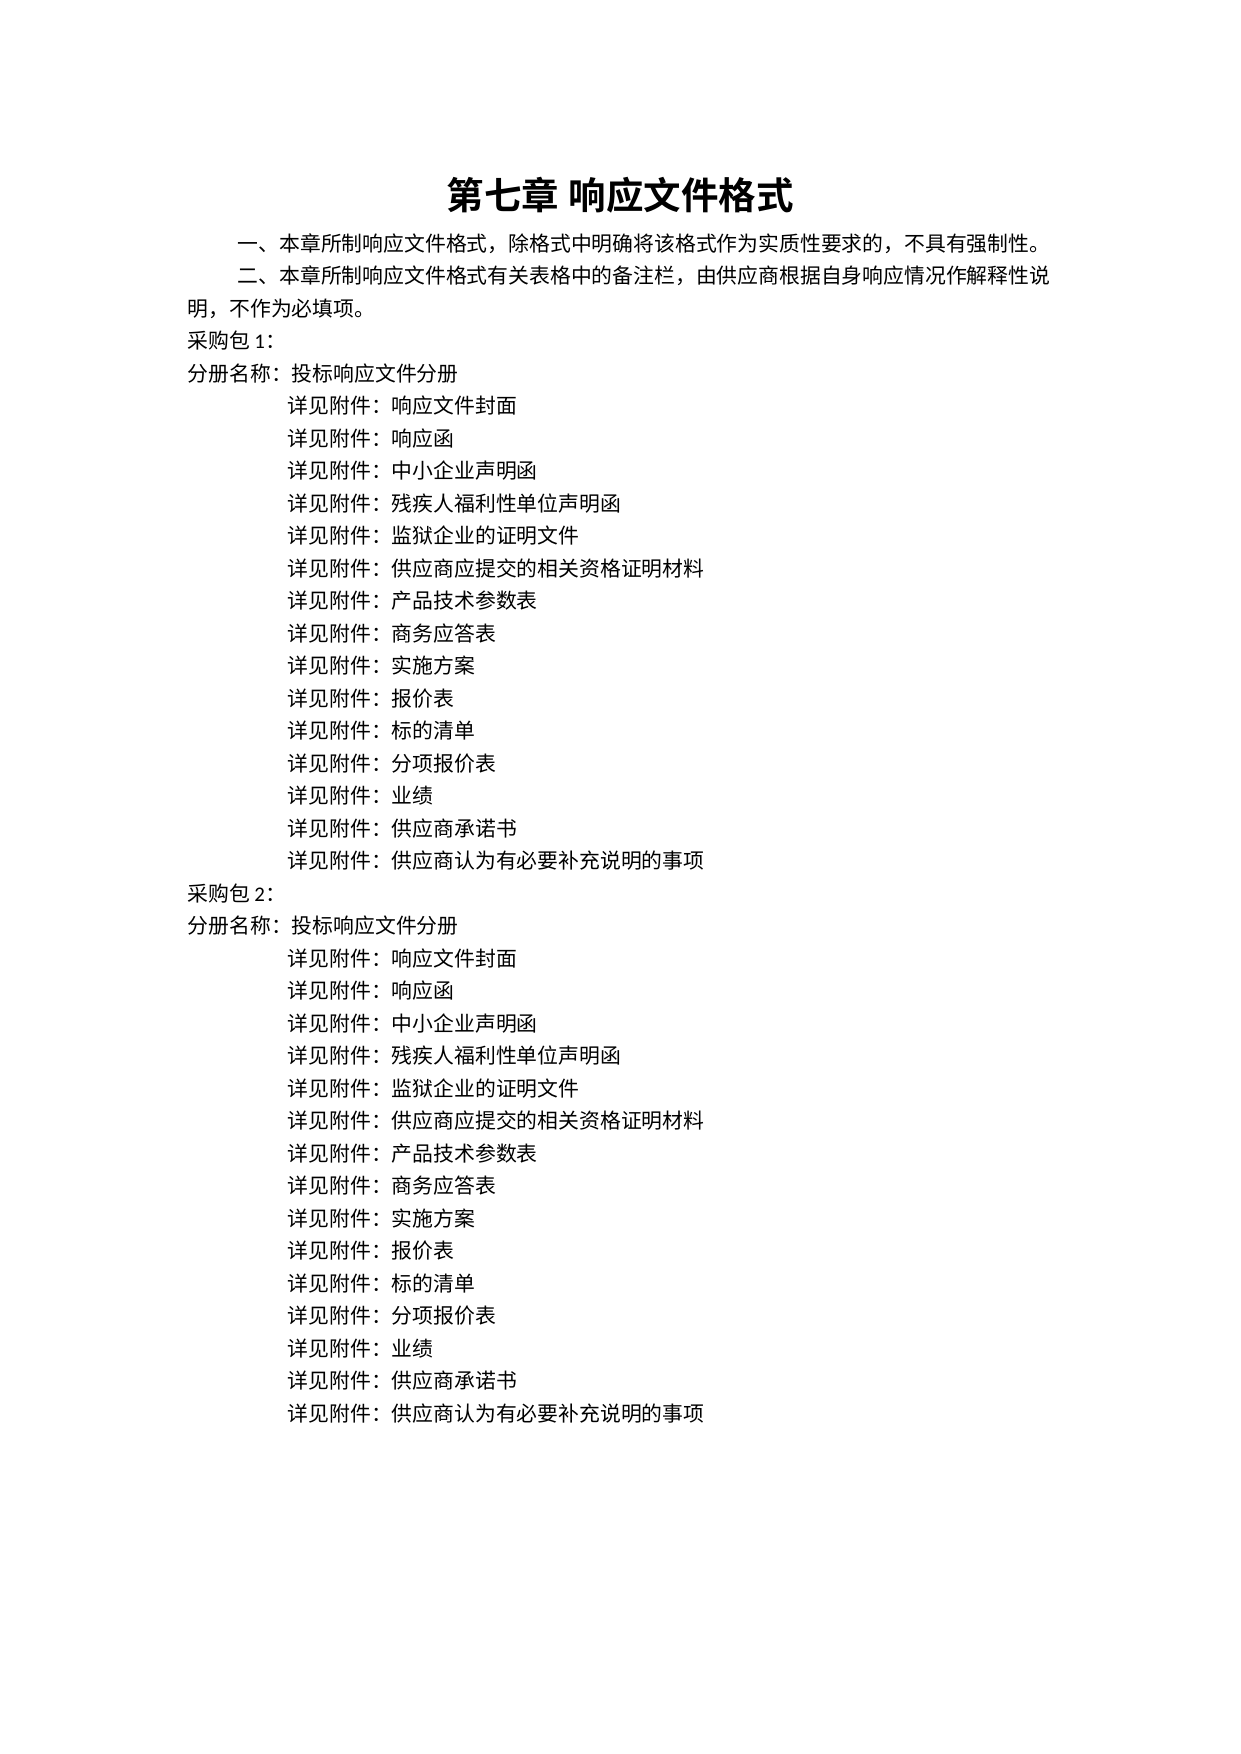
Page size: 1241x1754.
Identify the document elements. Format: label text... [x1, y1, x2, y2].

text 详见附件：供应商承诺书 [187, 812, 1053, 844]
text 详见附件：响应文件封面 [187, 389, 1053, 422]
text 详见附件：供应商认为有必要补充说明的事项 [187, 1397, 1053, 1429]
text 详见附件：实施方案 [187, 1202, 1053, 1234]
text 详见附件：商务应答表 [187, 1169, 1053, 1202]
text 二、本章所制响应文件格式有关表格中的备注栏，由供应商根据自身响应情况作解释性说明，不作为必填项。 [187, 259, 1053, 324]
text 详见附件：标的清单 [187, 714, 1053, 747]
text 详见附件：报价表 [187, 682, 1053, 714]
text 详见附件：监狱企业的证明文件 [187, 1072, 1053, 1104]
text 分册名称：投标响应文件分册 [187, 357, 1053, 389]
text 详见附件：报价表 [187, 1234, 1053, 1267]
text 详见附件：响应函 [187, 422, 1053, 454]
text 采购包1： [187, 324, 1053, 357]
text 一、本章所制响应文件格式，除格式中明确将该格式作为实质性要求的，不具有强制性。 [187, 227, 1053, 259]
text 详见附件：产品技术参数表 [187, 584, 1053, 617]
text 详见附件：标的清单 [187, 1267, 1053, 1299]
text 详见附件：响应文件封面 [187, 942, 1053, 974]
text 详见附件：残疾人福利性单位声明函 [187, 487, 1053, 519]
text 详见附件：业绩 [187, 779, 1053, 812]
text 详见附件：供应商应提交的相关资格证明材料 [187, 552, 1053, 584]
text 详见附件：响应函 [187, 974, 1053, 1007]
text 详见附件：商务应答表 [187, 617, 1053, 649]
text 详见附件：中小企业声明函 [187, 454, 1053, 487]
text 分册名称：投标响应文件分册 [187, 909, 1053, 942]
text 详见附件：实施方案 [187, 649, 1053, 682]
text 详见附件：供应商应提交的相关资格证明材料 [187, 1104, 1053, 1137]
text 详见附件：中小企业声明函 [187, 1007, 1053, 1039]
text 详见附件：分项报价表 [187, 747, 1053, 779]
text 第七章 响应文件格式 [187, 162, 1053, 227]
text 详见附件：业绩 [187, 1332, 1053, 1364]
text 采购包2： [187, 877, 1053, 909]
text 详见附件：供应商认为有必要补充说明的事项 [187, 844, 1053, 877]
text 详见附件：残疾人福利性单位声明函 [187, 1039, 1053, 1072]
text 详见附件：监狱企业的证明文件 [187, 519, 1053, 552]
text 详见附件：分项报价表 [187, 1299, 1053, 1332]
text 详见附件：产品技术参数表 [187, 1137, 1053, 1169]
text 详见附件：供应商承诺书 [187, 1364, 1053, 1397]
